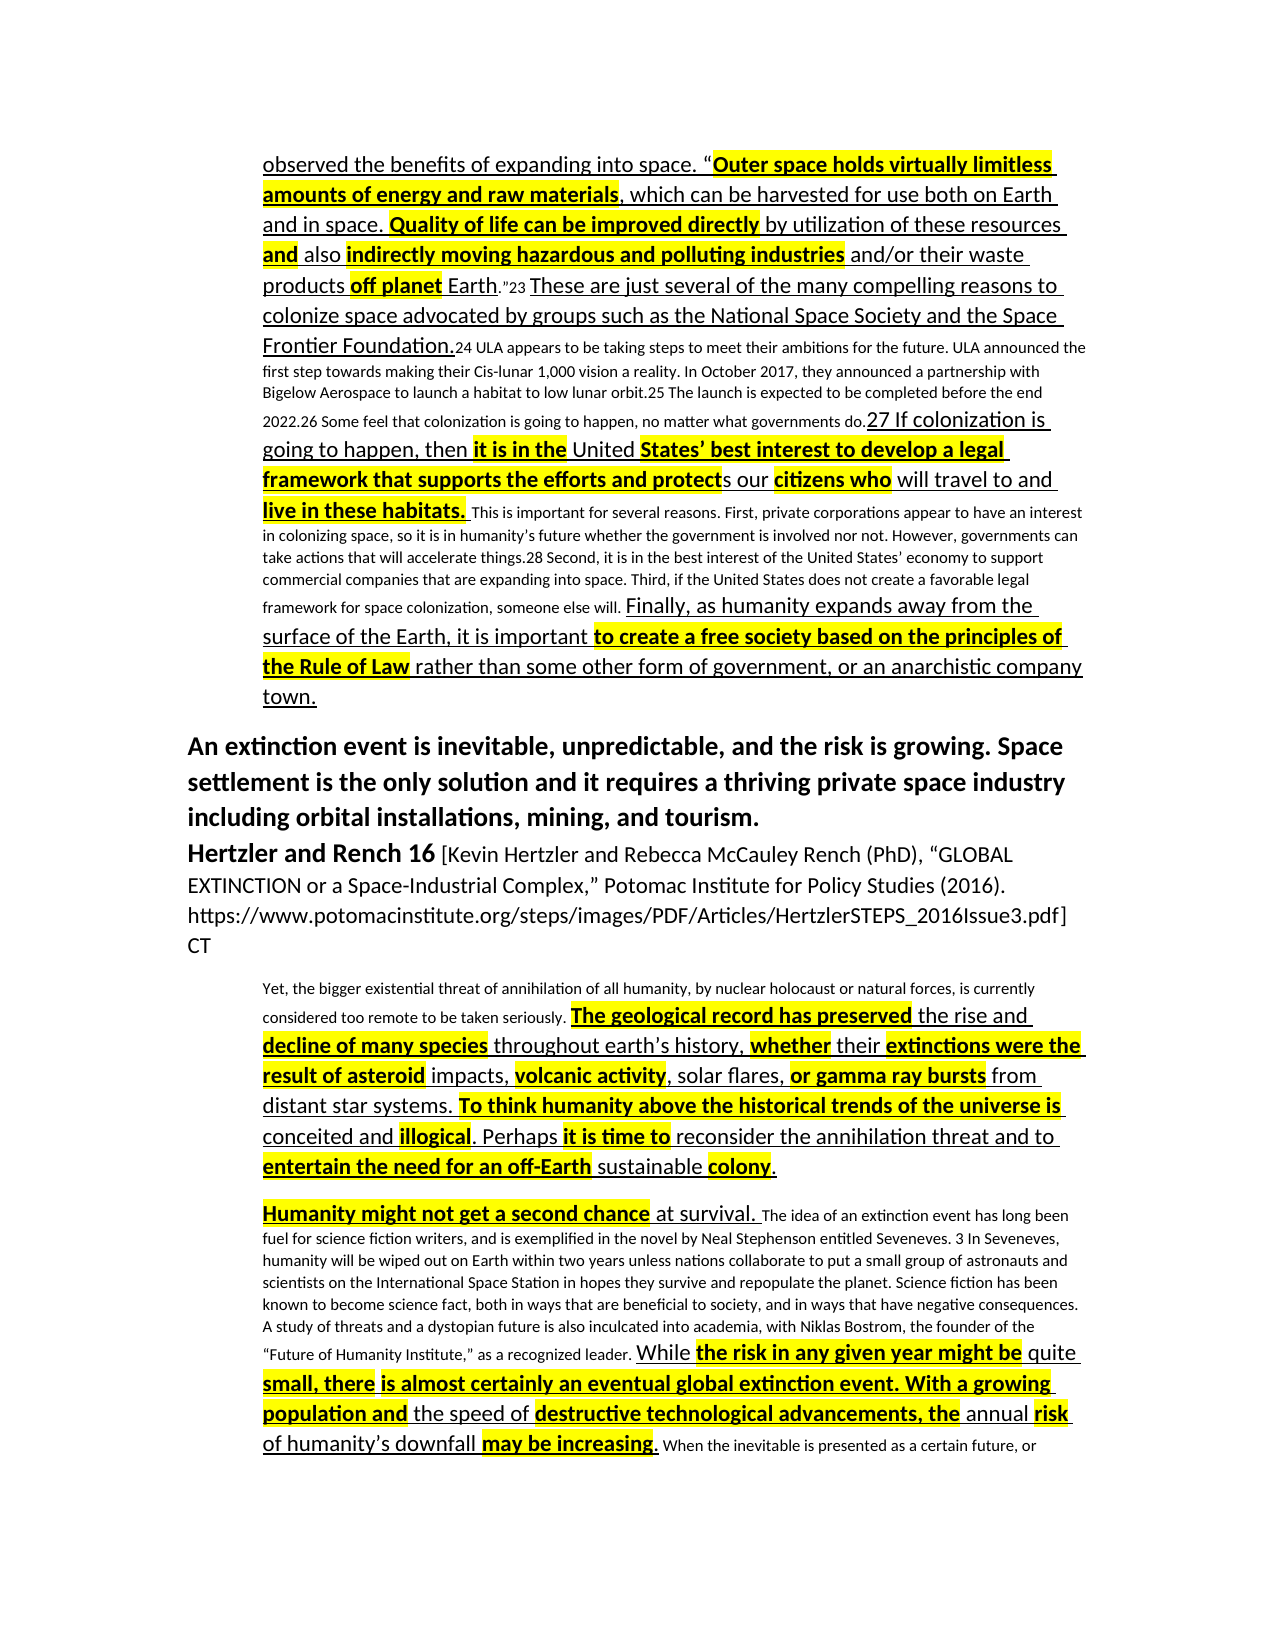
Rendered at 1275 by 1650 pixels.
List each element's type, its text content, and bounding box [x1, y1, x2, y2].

text Hertzler and Rench 16 [Kevin Hertzler and Rebecca McCauley Rench (PhD), “GLOBAL EXTINCTION or a Space-Industrial Complex,” Potomac Institute for Policy Studies (2016). https://www.potomacinstitute.org/steps/images/PDF/Articles/HertzlerSTEPS_2016Issue3.pdf] CT [187, 836, 1087, 960]
text Yet, the bigger existential threat of annihilation of all humanity, by nuclear holocaust or natural forces, is currently considered too remote to be taken seriously. The geological record has preserved the rise and decline of many species throughout earth’s history, whether their extinctions were the result of asteroid impacts, volcanic activity, solar flares, or gamma ray bursts from distant star systems. To think humanity above the historical trends of the universe is conceited and illogical. Perhaps it is time to reconsider the annihilation threat and to entertain the need for an off-Earth sustainable colony. [262, 978, 1087, 1180]
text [262, 1199, 1087, 1457]
subtitle An extinction event is inevitable, unpredictable, and the risk is growing. Space settlement is the only solution and it requires a thriving private space industry including orbital installations, mining, and tourism. [187, 729, 1087, 833]
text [262, 150, 1087, 710]
